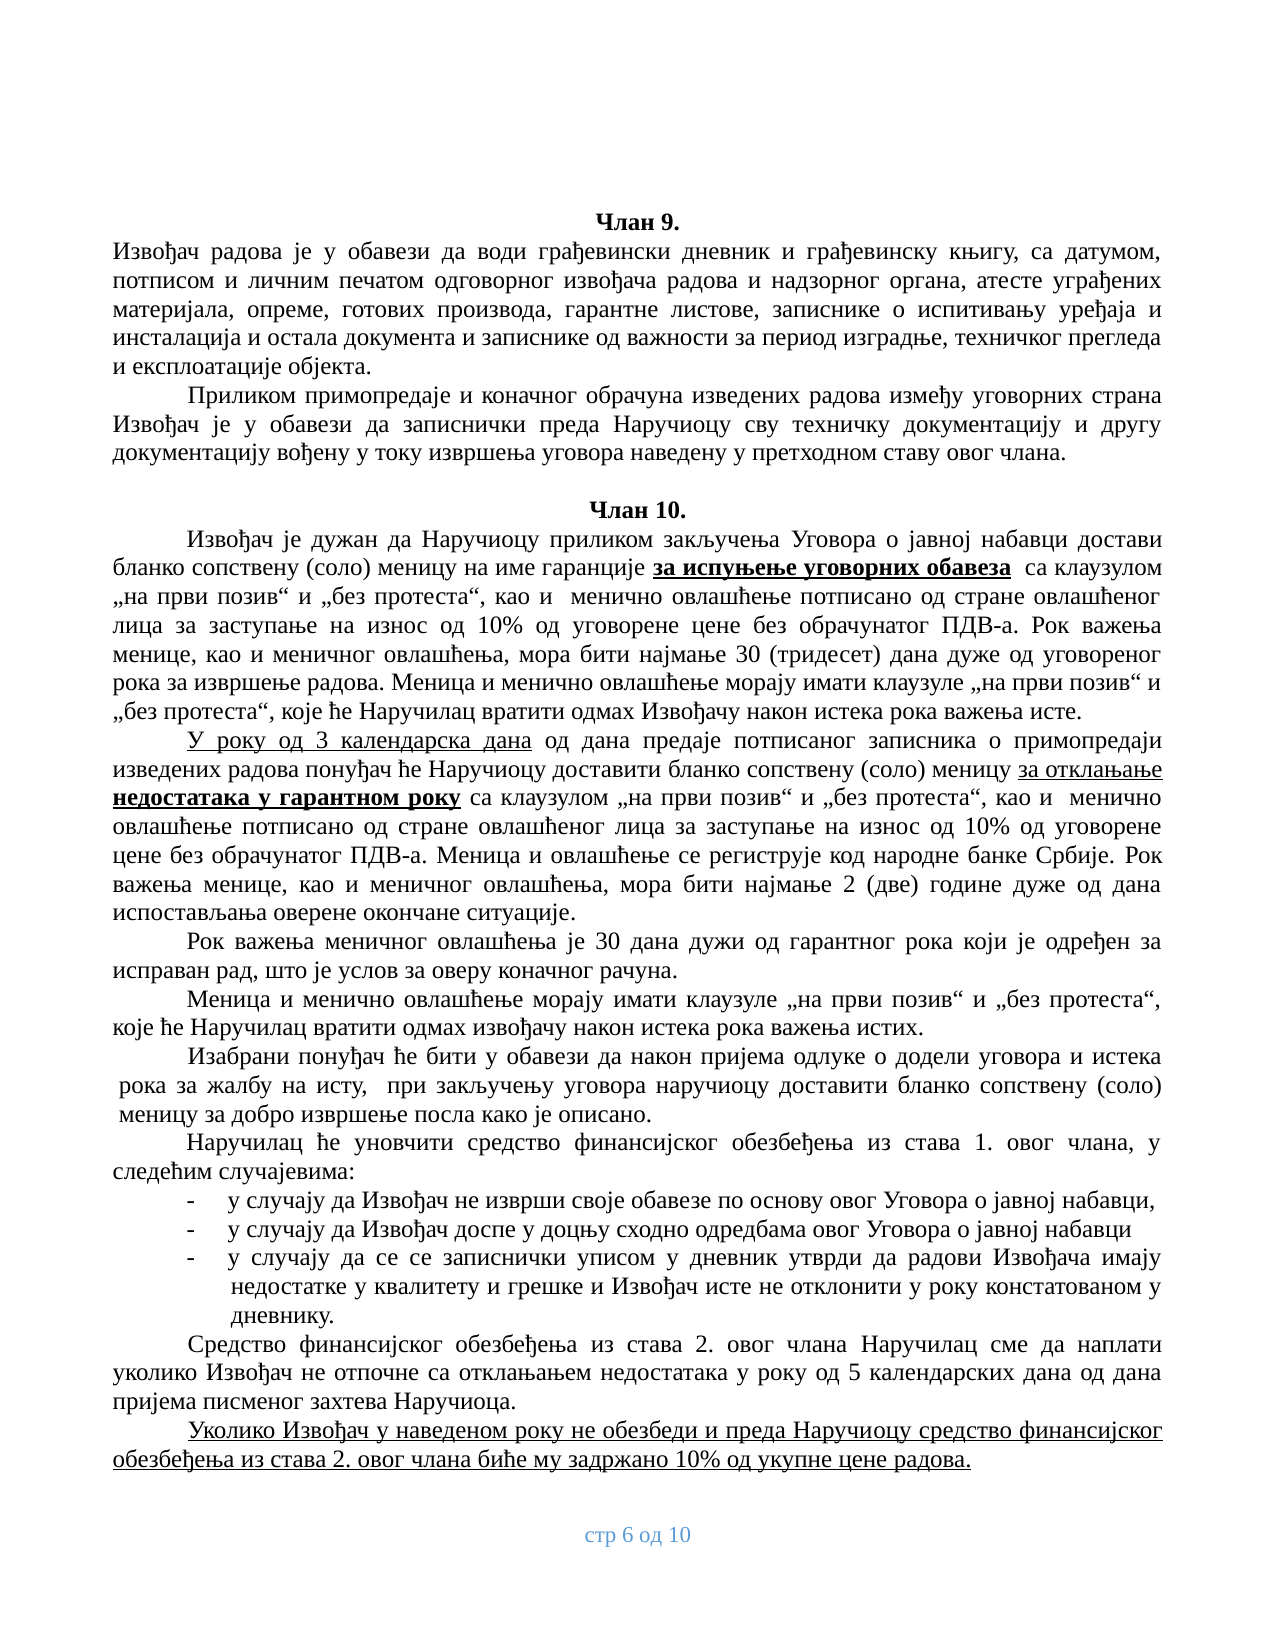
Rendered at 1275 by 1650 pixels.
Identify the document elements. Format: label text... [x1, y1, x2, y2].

text Изабрани понуђач ће бити у обавези да након пријема одлуке о додели уговора и истека рока за жалбу на исту, при закључењу уговора наручиоцу доставити бланко сопствену (соло) меницу за добро извршење посла како је описано. [118, 1041, 1162, 1127]
text Средство финансијског обезбеђења из става 2. овог члана Наручилац сме да наплати уколико Извођач не отпочне са отклањањем недостатака у року од 5 календарских дана од дана пријема писменог захтева Наручиоца. [112, 1329, 1162, 1415]
list у случају да се се записнички уписом у дневник утврди да радови Извођача имају недостатке у квалитету и грешке и Извођач исте не отклонити у року констатованом у дневнику. [186, 1242, 1162, 1329]
list у случају да Извођач не изврши своје обавезе по основу овог Уговора о јавној набавци, [186, 1185, 1162, 1214]
text Извођач радова је у обавези да води грађевински дневник и грађевинску књигу, са датумом, потписом и личним печатом одговорног извођача радова и надзорног органа, атесте уграђених материјала, опреме, готових производа, гарантне листове, записнике о испитивању уређаја и инсталација и остала документа и записнике од важности за период изградње, техничког прегледа и експлоатације објекта. [112, 236, 1162, 380]
list у случају да Извођач доспе у доцњу сходно одредбама овог Уговора о јавној набавци [186, 1214, 1162, 1242]
text Члан 10. [112, 495, 1162, 524]
text Уколико Извођач у наведеном року не обезбеди и преда Наручиоцу средство финансијског обезбеђења из става 2. овог члана биће му задржано 10% од укупне цене радова. [112, 1415, 1162, 1472]
text Рок важења меничног овлашћења је 30 дана дужи од гарантног рока који је одређен за исправан рад, што је услов за оверу коначног рачуна. [112, 926, 1162, 984]
text Наручилац ће уновчити средство финансијског обезбеђења из става 1. овог члана, у следећим случајевима: [112, 1127, 1162, 1185]
text Меница и менично овлашћење морају имати клаузуле „на први позив“ и „без протеста“, које ће Наручилац вратити одмах извођачу након истека рока важења истих. [112, 984, 1162, 1041]
text Извођач је дужан да Наручиоцу приликом закључења Уговора о јавној набавци достави бланко сопствену (соло) меницу на име гаранције за испуњење уговорних обавеза са клаузулом „на први позив“ и „без протеста“, као и менично овлашћење потписано од стране овлашћеног лица за заступање на износ од 10% од уговорене цене без обрачунатог ПДВ-а. Рок важења менице, као и меничног овлашћења, мора бити најмање 30 (тридесет) дана дуже од уговореног рока за извршење радова. Меница и менично овлашћење морају имати клаузуле „на први позив“ и „без протеста“, које ће Наручилац вратити одмах Извођачу након истека рока важења исте. [112, 524, 1162, 725]
text У року од 3 календарска дана од дана предаје потписаног записника о примопредаји изведених радова понуђач ће Наручиоцу доставити бланко сопствену (соло) меницу за отклањање недостатака у гарантном року са клаузулом „на први позив“ и „без протеста“, као и менично овлашћење потписано од стране овлашћеног лица за заступање на износ од 10% од уговорене цене без обрачунатог ПДВ-а. Меница и овлашћење се региструје код народне банке Србије. Рок важења менице, као и меничног овлашћења, мора бити најмање 2 (две) године дуже од дана испостављања оверене окончане ситуације. [112, 725, 1162, 926]
text Приликом примопредаје и коначног обрачуна изведених радова између уговорних страна Извођач је у обавези да записнички преда Наручиоцу сву техничку документацију и другу документацију вођену у току извршења уговора наведену у претходном ставу овог члана. [112, 380, 1162, 466]
text Члан 9. [112, 207, 1163, 236]
